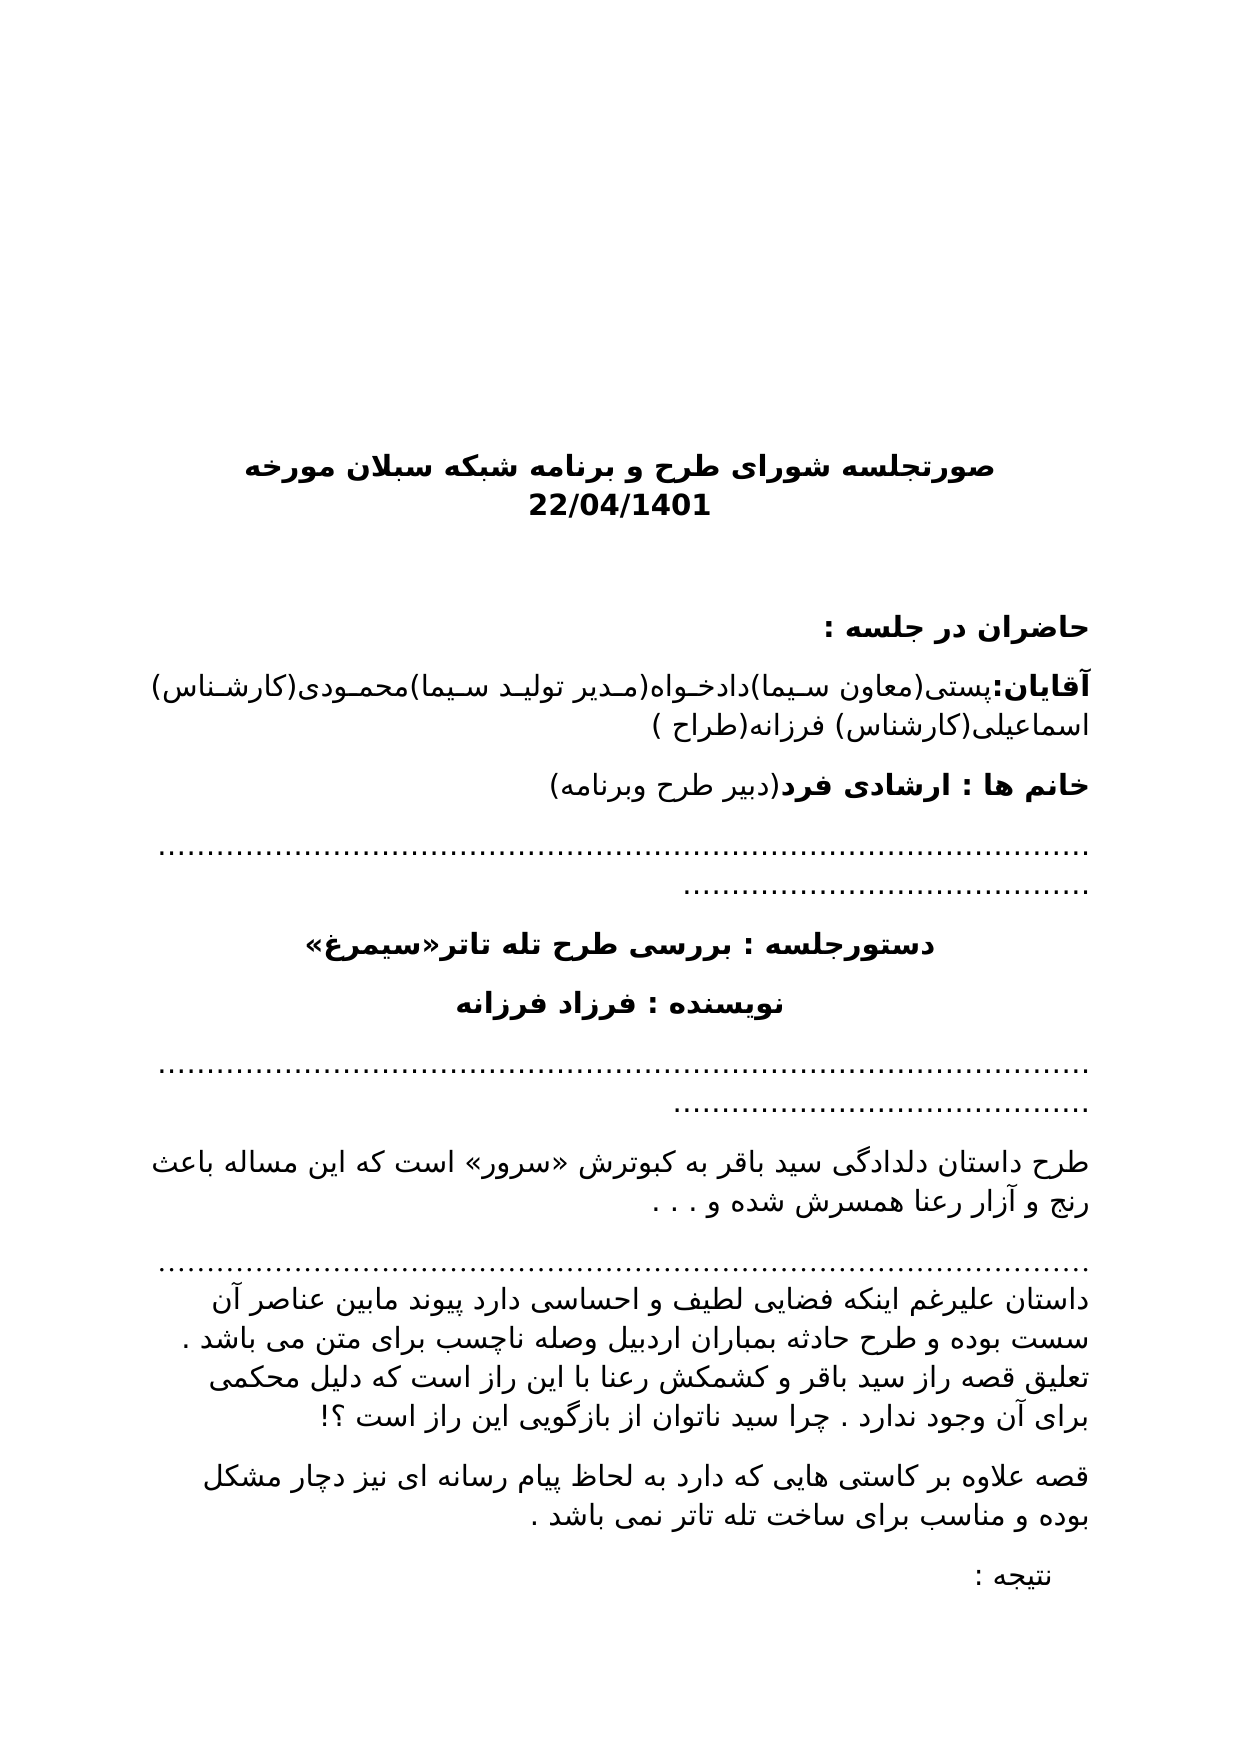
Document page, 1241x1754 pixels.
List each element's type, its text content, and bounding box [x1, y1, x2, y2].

text نویسنده : فرزاد فرزانه [150, 987, 1090, 1021]
text حاضران در جلسه : [150, 610, 1090, 644]
text طرح داستان دلدادگی سید باقر به کبوترش «سرور» است که این مساله باعث رنج و آزار رعنا همسرش شده و . . . [150, 1145, 1090, 1218]
text ………………………………………………………………………………………………………………………… [150, 828, 1090, 901]
text دستورجلسه : بررسی طرح تله تاتر«سیمرغ» [150, 927, 1090, 961]
text قصه علاوه بر کاستی هایی که دارد به لحاظ پیام رسانه ای نیز دچار مشکل بوده و مناسب برای ساخت تله تاتر نمی باشد . [150, 1459, 1090, 1532]
text خانم ها : ارشادی فرد(دبیر طرح وبرنامه) [150, 768, 1090, 802]
text صورتجلسه شورای طرح و برنامه شبکه سبلان مورخه 22/04/1401 [150, 449, 1090, 522]
text نتیجه : [150, 1558, 1053, 1592]
text …………………………………………………………………………………………………………………………. [150, 1047, 1090, 1119]
text ……………………………………………………………………………………داستان علیرغم اینکه فضایی لطیف و احساسی دارد پیوند مابین عناصر آن سست بوده و طرح حادثه بمباران اردبیل وصله ناچسب برای متن می باشد . تعلیق قصه راز سید باقر و کشمکش رعنا با این راز است که دلیل محکمی برای آن وجود ندارد . چرا سید ناتوان از بازگویی این راز است ؟! [150, 1244, 1090, 1433]
text آقایان:پستی(معاون سیما)دادخواه(مدیر تولید سیما)محمودی(کارشناس) اسماعیلی(کارشناس) فرزانه(طراح ) [150, 670, 1090, 743]
